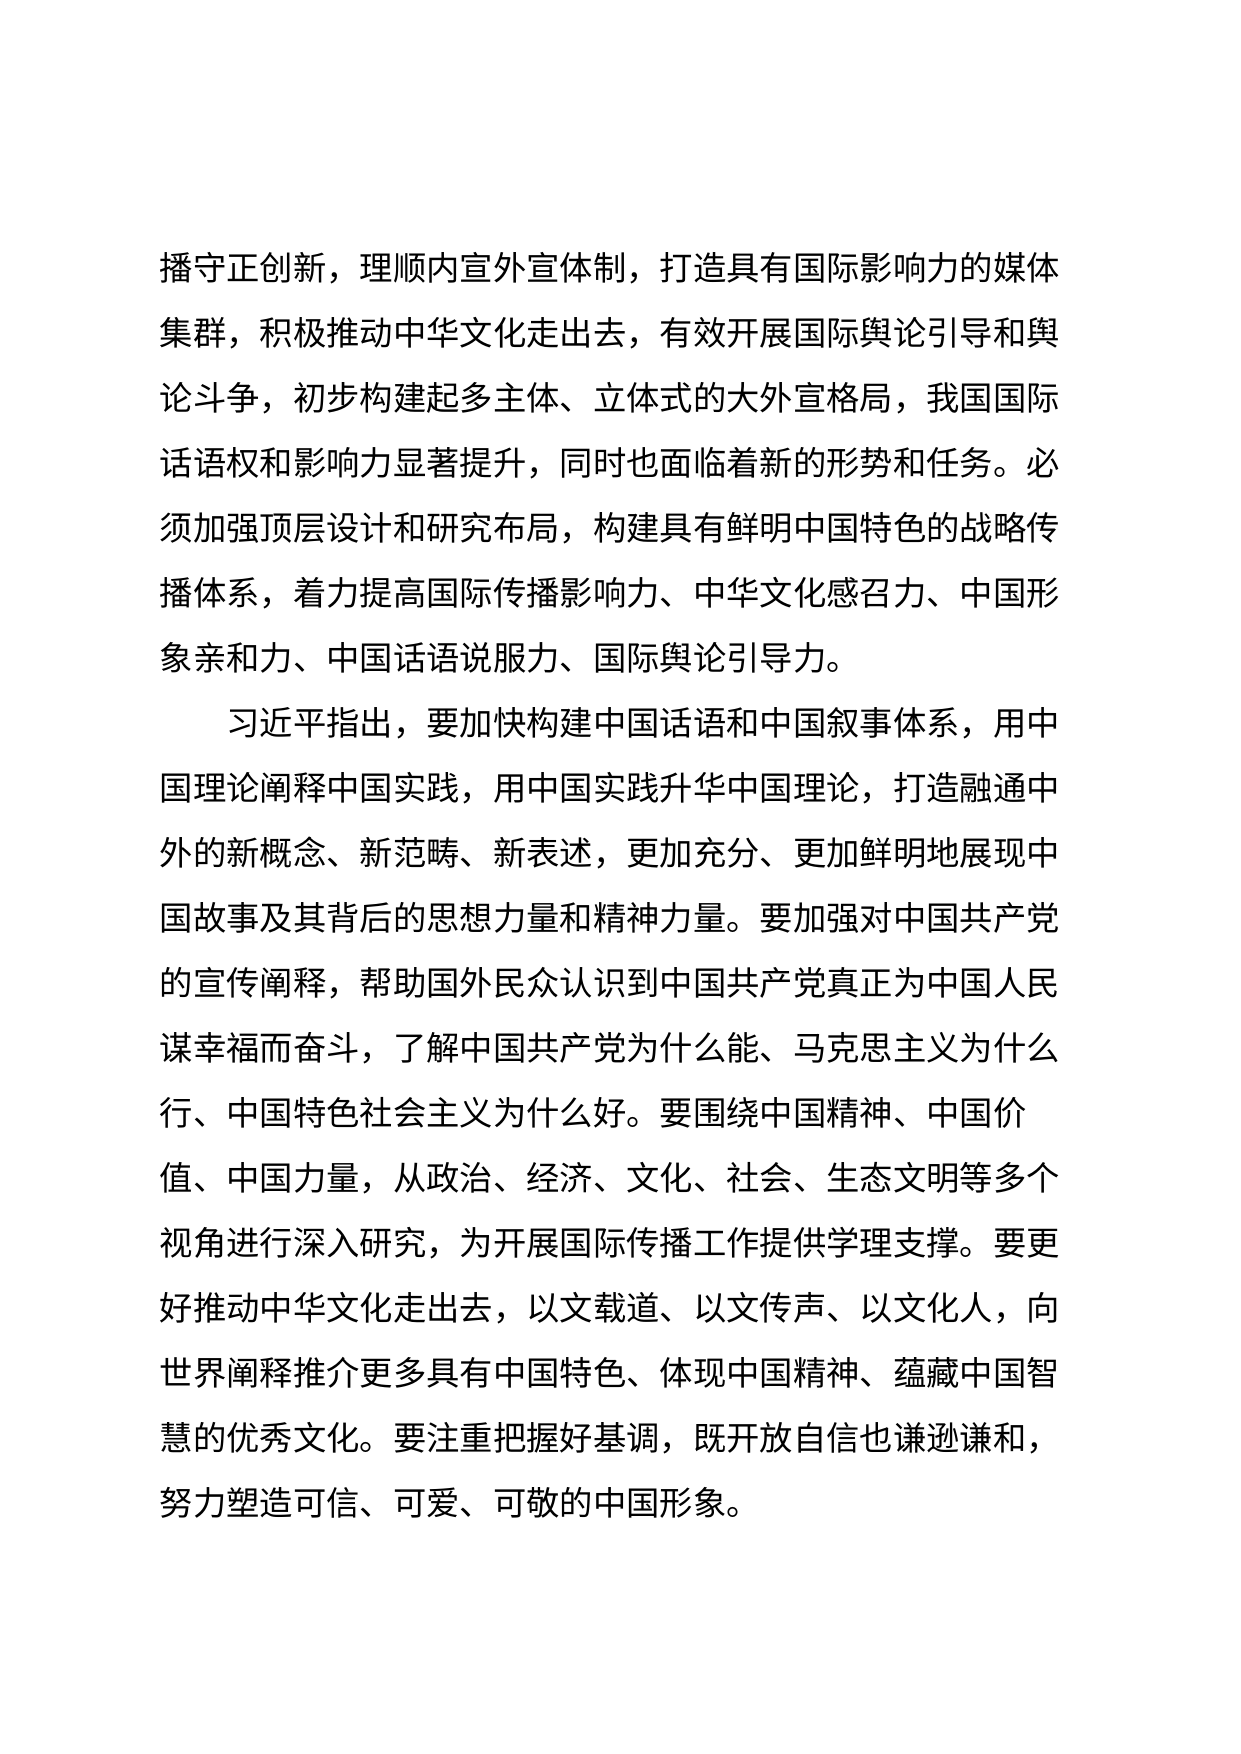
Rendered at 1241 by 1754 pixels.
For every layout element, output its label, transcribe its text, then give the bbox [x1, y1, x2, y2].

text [159, 233, 1081, 688]
text 习近平指出，要加快构建中国话语和中国叙事体系，用中国理论阐释中国实践，用中国实践升华中国理论，打造融通中外的新概念、新范畴、新表述，更加充分、更加鲜明地展现中国故事及其背后的思想力量和精神力量。要加强对中国共产党的宣传阐释，帮助国外民众认识到中国共产党真正为中国人民谋幸福而奋斗，了解中国共产党为什么能、马克思主义为什么行、中国特色社会主义为什么好。要围绕中国精神、中国价值、中国力量，从政治、经济、文化、社会、生态文明等多个视角进行深入研究，为开展国际传播工作提供学理支撑。要更好推动中华文化走出去，以文载道、以文传声、以文化人，向世界阐释推介更多具有中国特色、体现中国精神、蕴藏中国智慧的优秀文化。要注重把握好基调，既开放自信也谦逊谦和，努力塑造可信、可爱、可敬的中国形象。 [159, 688, 1081, 1533]
